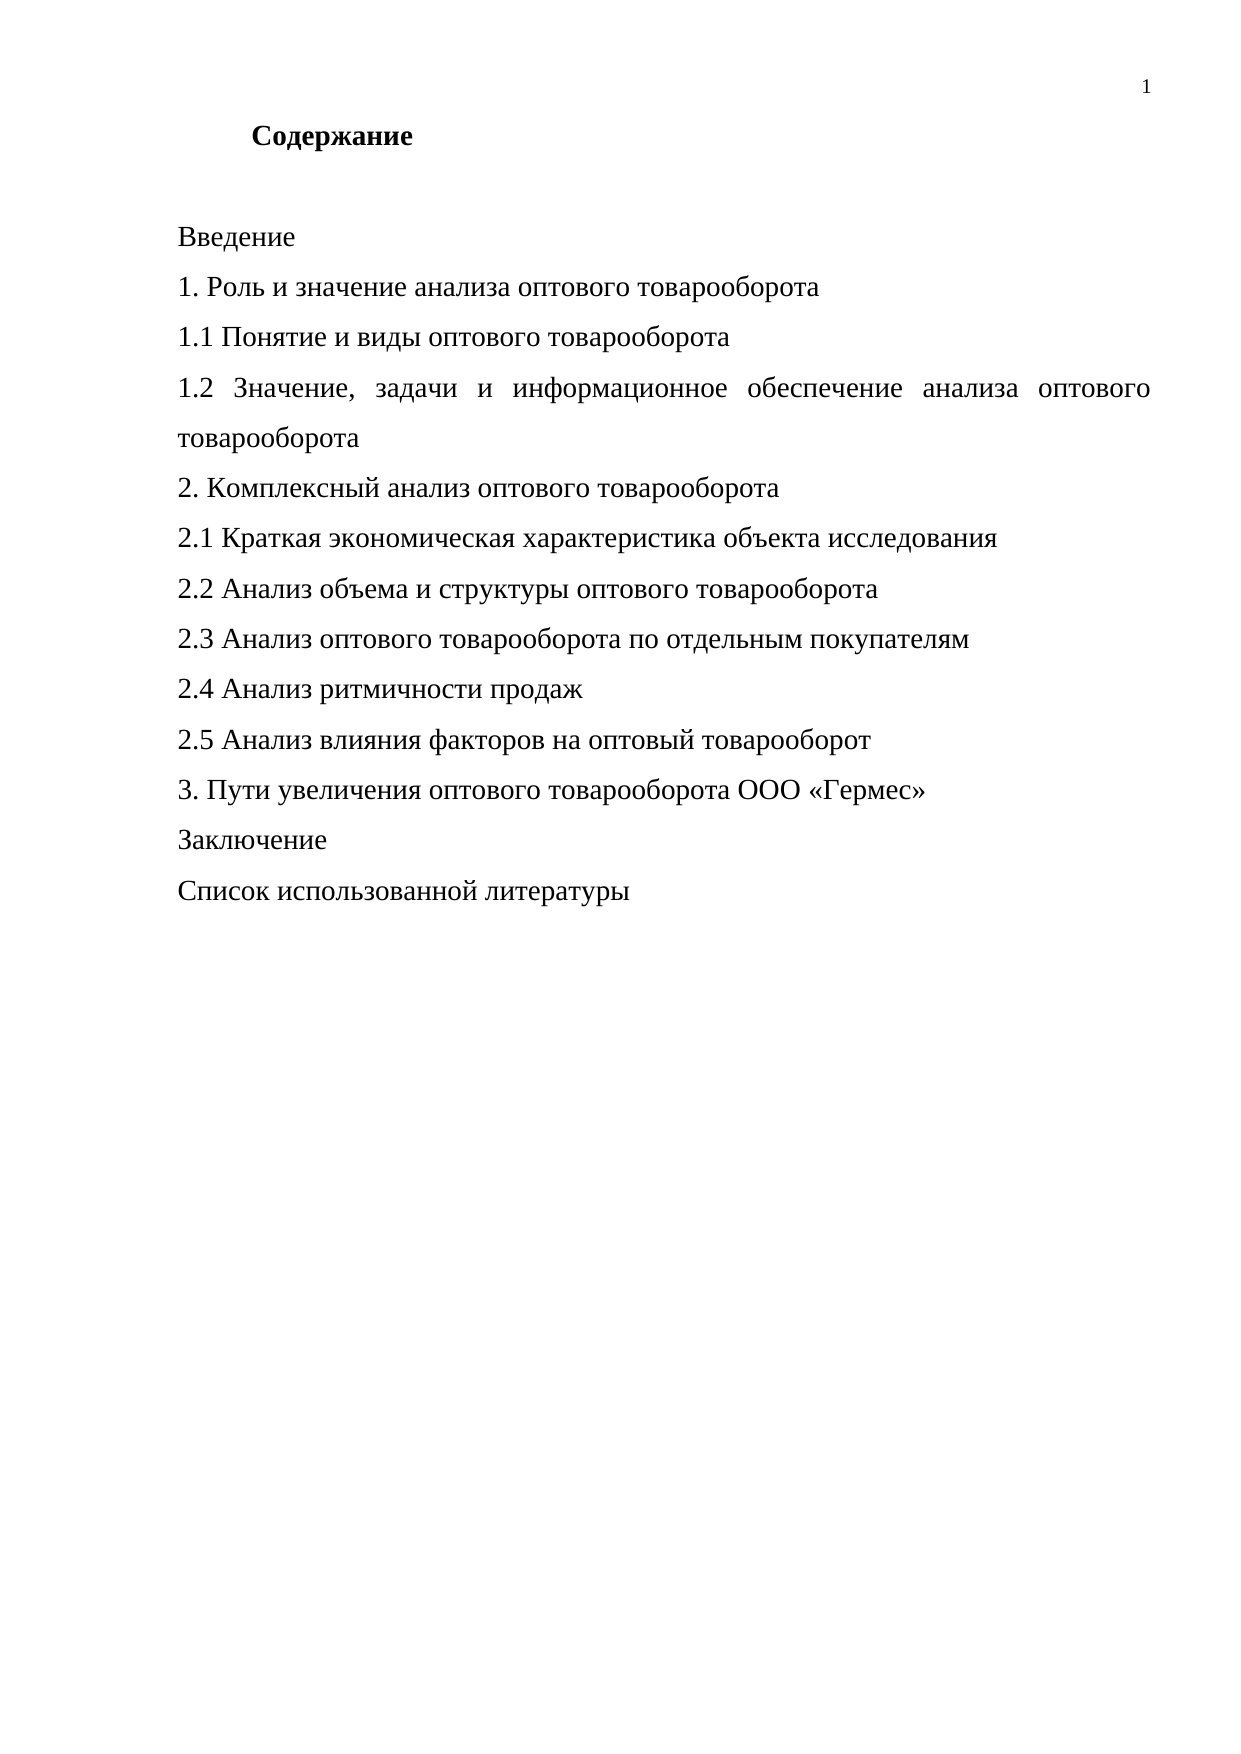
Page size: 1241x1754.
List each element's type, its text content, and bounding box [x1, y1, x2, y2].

text 3. Пути увеличения оптового товарооборота ООО «Гермес» [177, 772, 1152, 806]
text 2.2 Анализ объема и структуры оптового товарооборота [177, 571, 1152, 604]
text 2. Комплексный анализ оптового товарооборота [177, 470, 1152, 504]
text Заключение [177, 822, 1152, 856]
text 2.3 Анализ оптового товарооборота по отдельным покупателям [177, 621, 1152, 655]
text 1.1 Понятие и виды оптового товарооборота [177, 319, 1152, 353]
text 2.1 Краткая экономическая характеристика объекта исследования [177, 521, 1152, 554]
text 2.5 Анализ влияния факторов на оптовый товарооборот [177, 722, 1152, 755]
text 2.4 Анализ ритмичности продаж [177, 672, 1152, 705]
text 1. Роль и значение анализа оптового товарооборота [177, 269, 1152, 303]
text Введение [177, 219, 1152, 252]
text Список использованной литературы [177, 873, 1152, 906]
subtitle Содержание [177, 118, 1152, 152]
text 1.2 Значение, задачи и информационное обеспечение анализа оптового товарооборота [177, 370, 1152, 453]
